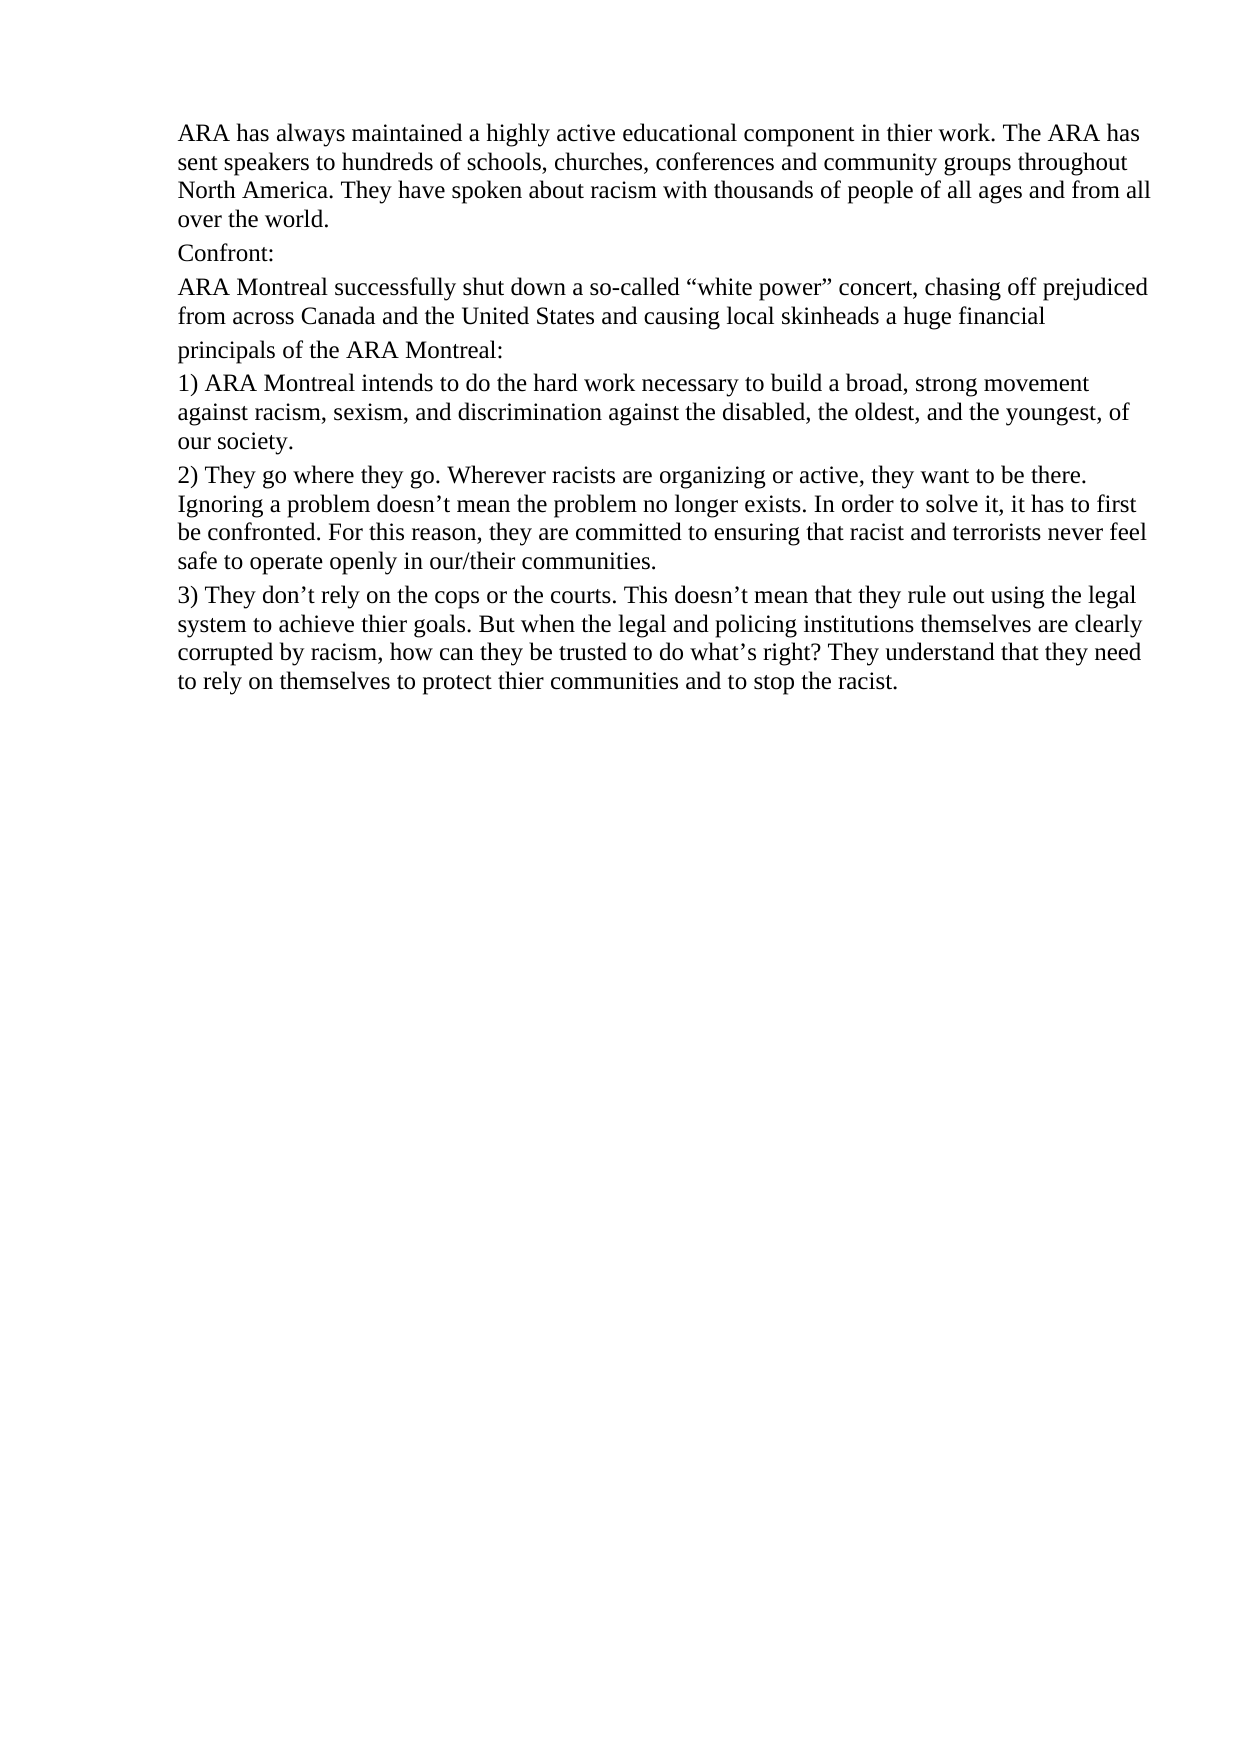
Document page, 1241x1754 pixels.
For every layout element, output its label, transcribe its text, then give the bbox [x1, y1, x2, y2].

text 2) They go where they go. Wherever racists are organizing or active, they want to be there. Ignoring a problem doesn’t mean the problem no longer exists. In order to solve it, it has to first be confronted. For this reason, they are committed to ensuring that racist and terrorists never feel safe to operate openly in our/their communities. [177, 460, 1152, 575]
text 1) ARA Montreal intends to do the hard work necessary to build a broad, strong movement against racism, sexism, and discrimination against the disabled, the oldest, and the youngest, of our society. [177, 368, 1152, 455]
text principals of the ARA Montreal: [177, 335, 1152, 363]
text ARA Montreal successfully shut down a so-called “white power” concert, chasing off prejudiced from across Canada and the United States and causing local skinheads a huge financial [177, 272, 1152, 329]
text Confront: [177, 238, 1152, 267]
text 3) They don’t rely on the cops or the courts. This doesn’t mean that they rule out using the legal system to achieve thier goals. But when the legal and policing institutions themselves are clearly corrupted by racism, how can they be trusted to do what’s right? They understand that they need to rely on themselves to protect thier communities and to stop the racist. [177, 580, 1152, 695]
text ARA has always maintained a highly active educational component in thier work. The ARA has sent speakers to hundreds of schools, churches, conferences and community groups throughout North America. They have spoken about racism with thousands of people of all ages and from all over the world. [177, 118, 1152, 233]
